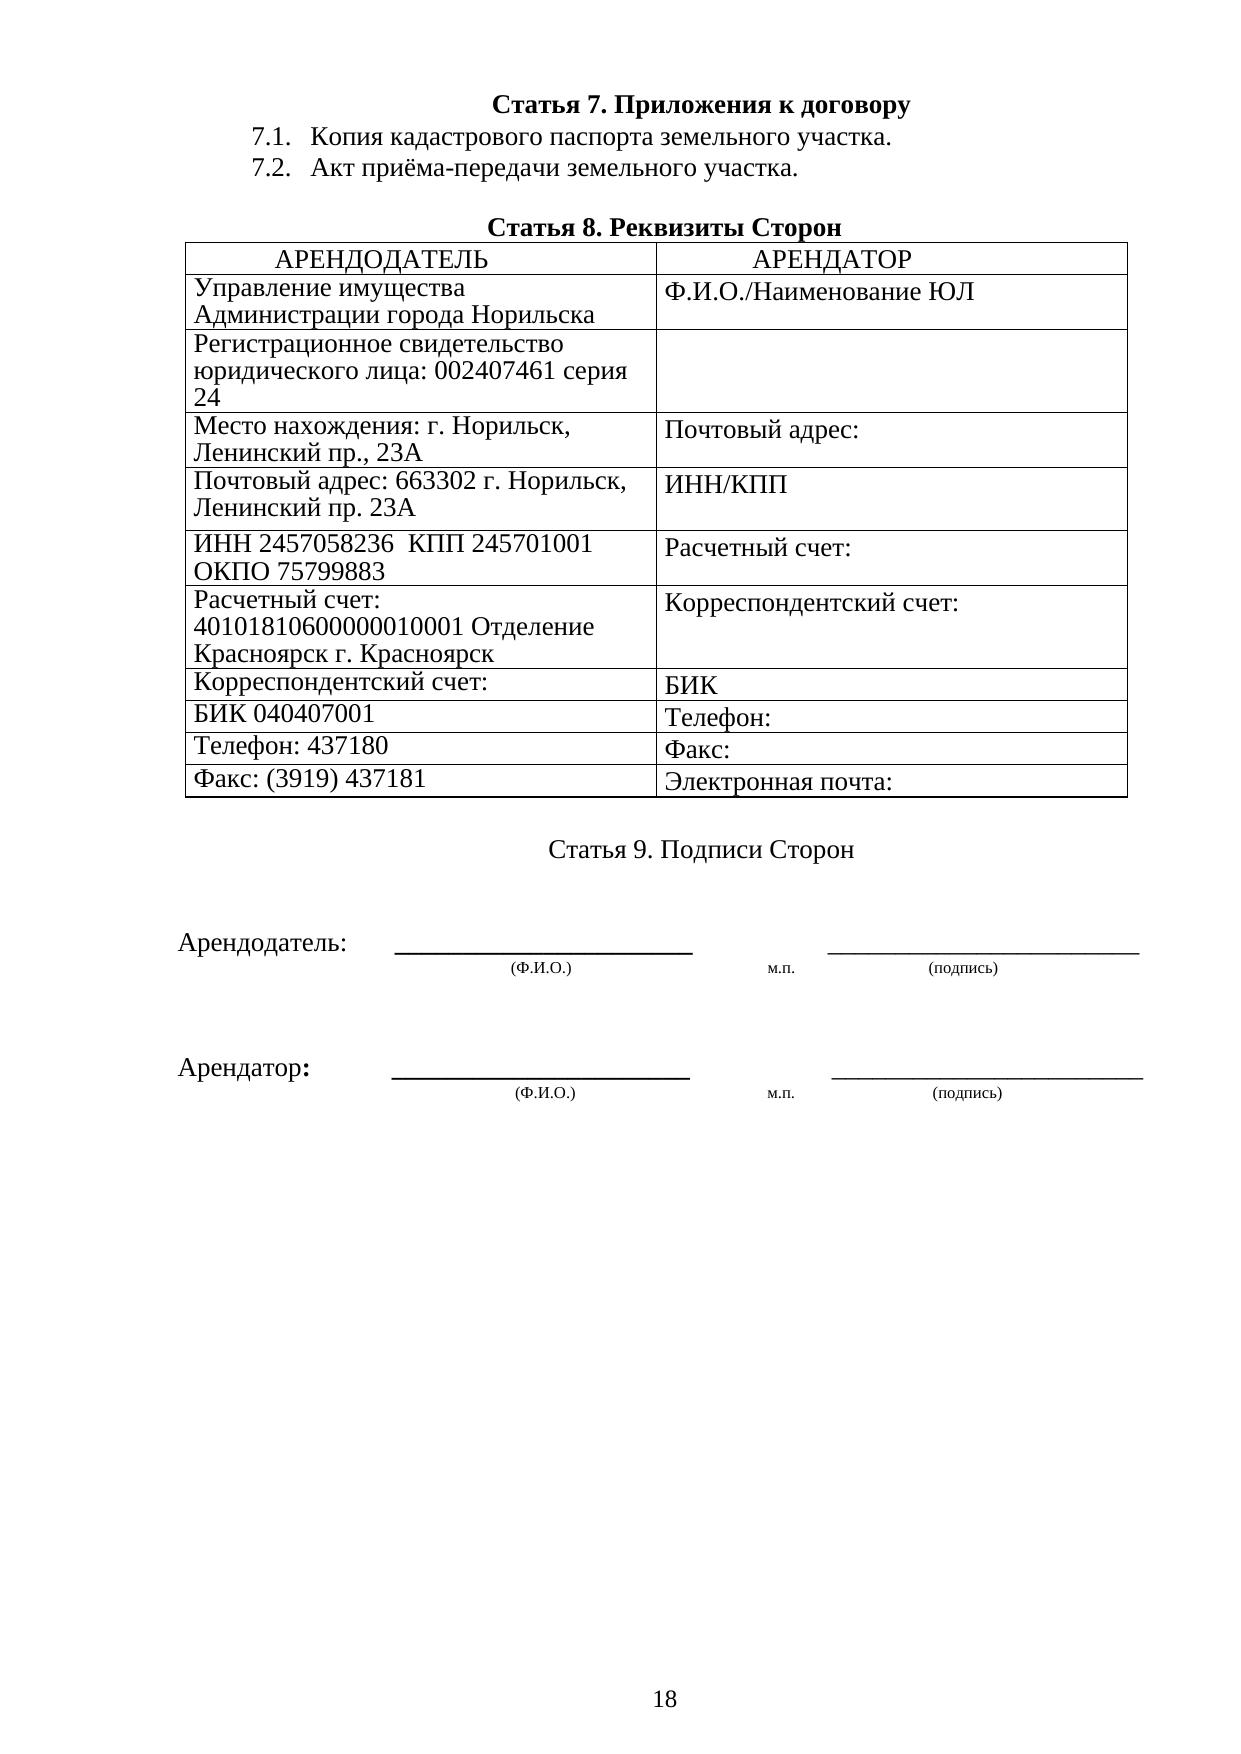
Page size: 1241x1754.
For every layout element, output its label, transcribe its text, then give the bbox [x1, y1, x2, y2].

text (Ф.И.О.) м.п. (подпись) [177, 957, 1152, 977]
table_cell ИНН 2457058236 КПП 245701001 ОКПО 75799883 [186, 531, 656, 585]
text 7.2. Акт приёма-передачи земельного участка. [177, 151, 1152, 182]
table_cell Управление имущества Администрации города Норильска [186, 275, 656, 329]
text Статья 8. Реквизиты Сторон [177, 211, 1152, 242]
table_cell [657, 330, 1127, 412]
table_cell Телефон: 437180 [186, 733, 656, 764]
table_cell БИК 040407001 [186, 701, 656, 732]
table_cell Корреспондентский счет: [186, 669, 656, 700]
table_cell Ф.И.О./Наименование ЮЛ [657, 275, 1127, 329]
table_cell Электронная почта: [657, 765, 1127, 796]
table_cell БИК [657, 669, 1127, 700]
table_cell Почтовый адрес: 663302 г. Норильск, Ленинский пр. 23А [186, 468, 656, 530]
table_cell Телефон: [657, 701, 1127, 732]
table_cell Регистрационное свидетельство юридического лица: 002407461 серия 24 [186, 330, 656, 412]
table_cell Почтовый адрес: [657, 413, 1127, 467]
table_cell Факс: (3919) 437181 [186, 765, 656, 796]
subtitle Статья 7. Приложения к договору [177, 89, 1152, 120]
table_cell Корреспондентский счет: [657, 586, 1127, 668]
table_header АРЕНДОДАТЕЛЬ [186, 243, 656, 274]
table_cell Место нахождения: г. Норильск, Ленинский пр., 23А [186, 413, 656, 467]
table_cell Расчетный счет: 40101810600000010001 Отделение Красноярск г. Красноярск [186, 586, 656, 668]
text Арендодатель: ______________________ _______________________ [177, 926, 1152, 957]
table_header АРЕНДАТОР [657, 243, 1127, 274]
table_cell Расчетный счет: [657, 531, 1127, 585]
text Арендатор: ______________________ _______________________ [177, 1051, 1152, 1082]
table_cell ИНН/КПП [657, 468, 1127, 530]
subtitle Статья 9. Подписи Сторон [177, 833, 1152, 864]
text 7.1. Копия кадастрового паспорта земельного участка. [177, 120, 1152, 151]
table_cell Факс: [657, 733, 1127, 764]
text (Ф.И.О.) м.п. (подпись) [177, 1082, 1152, 1102]
